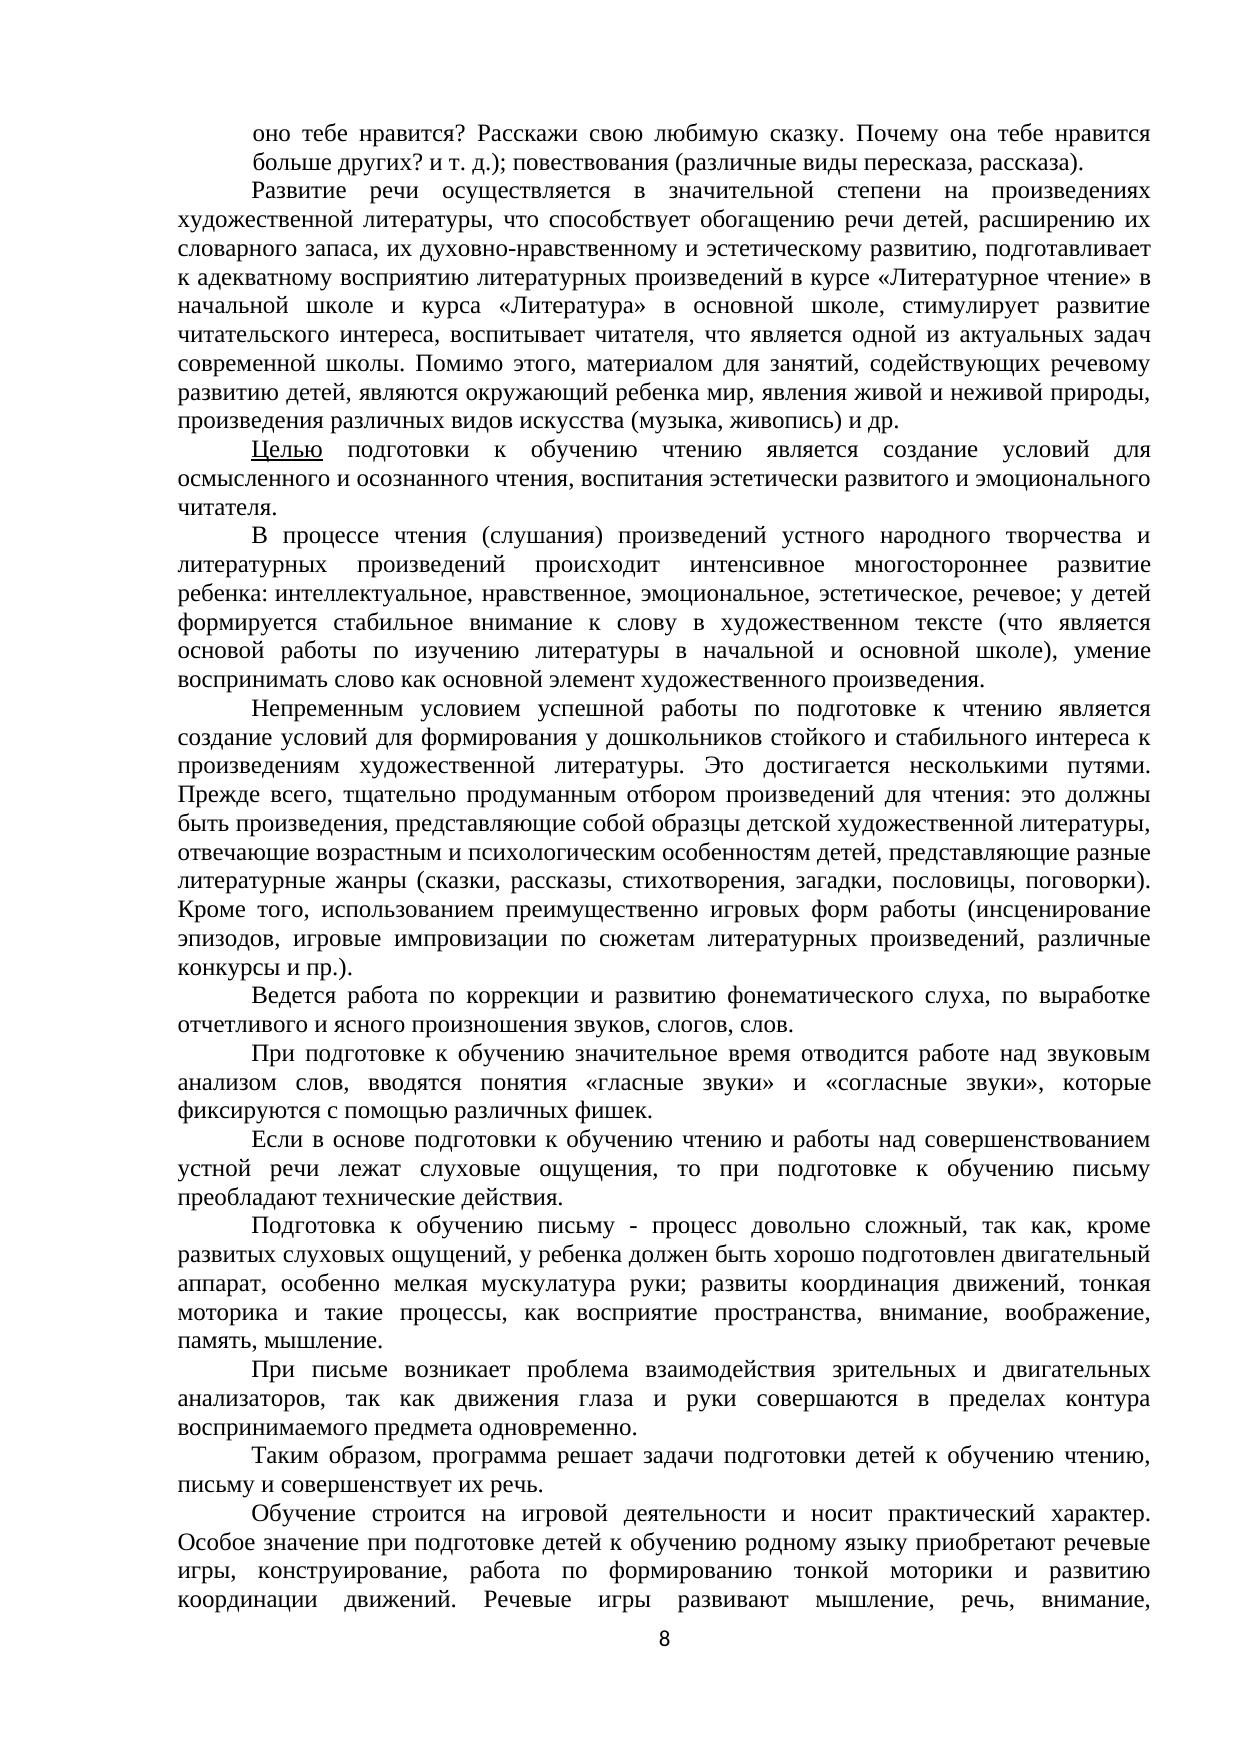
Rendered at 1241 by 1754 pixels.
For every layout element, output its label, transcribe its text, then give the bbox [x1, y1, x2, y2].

text Таким образом, программа решает задачи подготовки детей к обучению чтению, письму и совершенствует их речь. [177, 1441, 1152, 1498]
text При подготовке к обучению значительное время отводится работе над звуковым анализом слов, вводятся понятия «гласные звуки» и «согласные звуки», которые фиксируются с помощью различных фишек. [177, 1038, 1152, 1124]
text При письме возникает проблема взаимодействия зрительных и двигательных анализаторов, так как движения глаза и руки совершаются в пределах контура воспринимаемого предмета одновременно. [177, 1354, 1152, 1441]
text Если в основе подготовки к обучению чтению и работы над совершенствованием устной речи лежат слуховые ощущения, то при подготовке к обучению письму преобладают технические действия. [177, 1124, 1152, 1211]
text Целью подготовки к обучению чтению является создание условий для осмысленного и осознанного чтения, воспитания эстетически развитого и эмоционального читателя. [177, 434, 1152, 521]
text В процессе чтения (слушания) произведений устного народного творчества и литературных произведений происходит интенсивное многостороннее развитие ребенка: интеллектуальное, нравственное, эмоциональное, эстетическое, речевое; у детей формируется стабильное внимание к слову в художественном тексте (что является основой работы по изучению литературы в начальной и основной школе), умение воспринимать слово как основной элемент художественного произведения. [177, 521, 1152, 693]
text Непременным условием успешной работы по подготовке к чтению является создание условий для формирования у дошкольников стойкого и стабильного интереса к произведениям художественной литературы. Это достигается несколькими путями. Прежде всего, тщательно продуманным отбором произведений для чтения: это должны быть произведения, представляющие собой образцы детской художественной литературы, отвечающие возрастным и психологическим особенностям детей, представляющие разные литературные жанры (сказки, рассказы, стихотворения, загадки, пословицы, поговорки). Кроме того, использованием преимущественно игровых форм работы (инсценирование эпизодов, игровые импровизации по сюжетам литературных произведений, различные конкурсы и пр.). [177, 693, 1152, 981]
text Ведется работа по коррекции и развитию фонематического слуха, по выработке отчетливого и ясного произношения звуков, слогов, слов. [177, 981, 1152, 1038]
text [177, 1498, 1152, 1613]
text Развитие речи осуществляется в значительной степени на произведениях художественной литературы, что способствует обогащению речи детей, расширению их словарного запаса, их духовно-нравственному и эстетическому развитию, подготавливает к адекватному восприятию литературных произведений в курсе «Литературное чтение» в начальной школе и курса «Литература» в основной школе, стимулирует развитие читательского интереса, воспитывает читателя, что является одной из актуальных задач современной школы. Помимо этого, материалом для занятий, содействующих речевому развитию детей, являются окружающий ребенка мир, явления живой и неживой природы, произведения различных видов искусства (музыка, живопись) и др. [177, 176, 1152, 434]
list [215, 118, 1152, 176]
text Подготовка к обучению письму - процесс довольно сложный, так как, кроме развитых слуховых ощущений, у ребенка должен быть хорошо подготовлен двигательный аппарат, особенно мелкая мускулатура руки; развиты координация движений, тонкая моторика и такие процессы, как восприятие пространства, внимание, воображение, память, мышление. [177, 1211, 1152, 1354]
